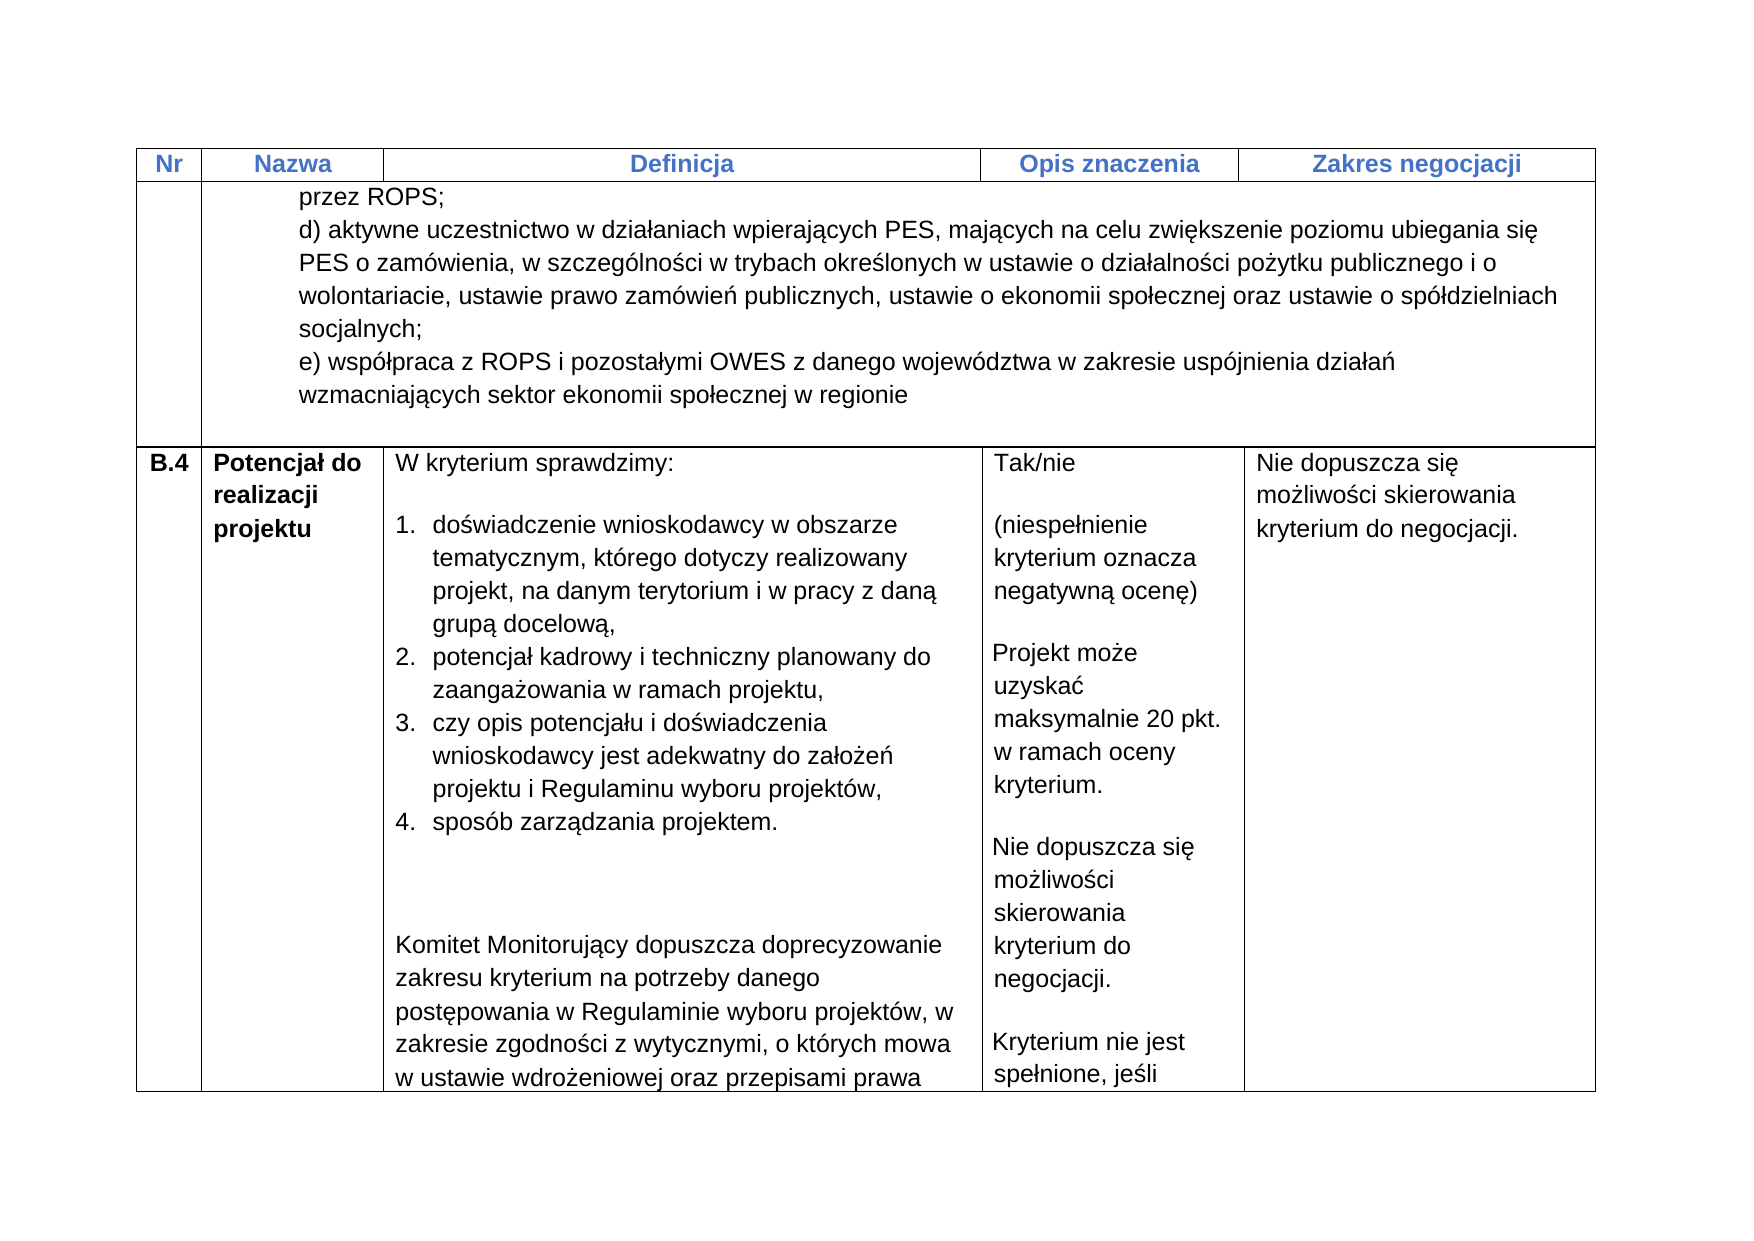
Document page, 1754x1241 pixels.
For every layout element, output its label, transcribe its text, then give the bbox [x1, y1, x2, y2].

table_header Nr [137, 149, 201, 181]
table_header Definicja [384, 149, 980, 181]
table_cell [983, 448, 1244, 1091]
table_header Zakres negocjacji [1239, 149, 1595, 181]
table_cell B.4 [137, 448, 201, 1091]
table_header Nazwa [202, 149, 383, 181]
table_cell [202, 182, 1595, 446]
table_header Opis znaczenia [981, 149, 1238, 181]
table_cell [1245, 448, 1595, 1091]
table_cell Potencjał do realizacji projektu [202, 448, 383, 1091]
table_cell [384, 448, 982, 1091]
